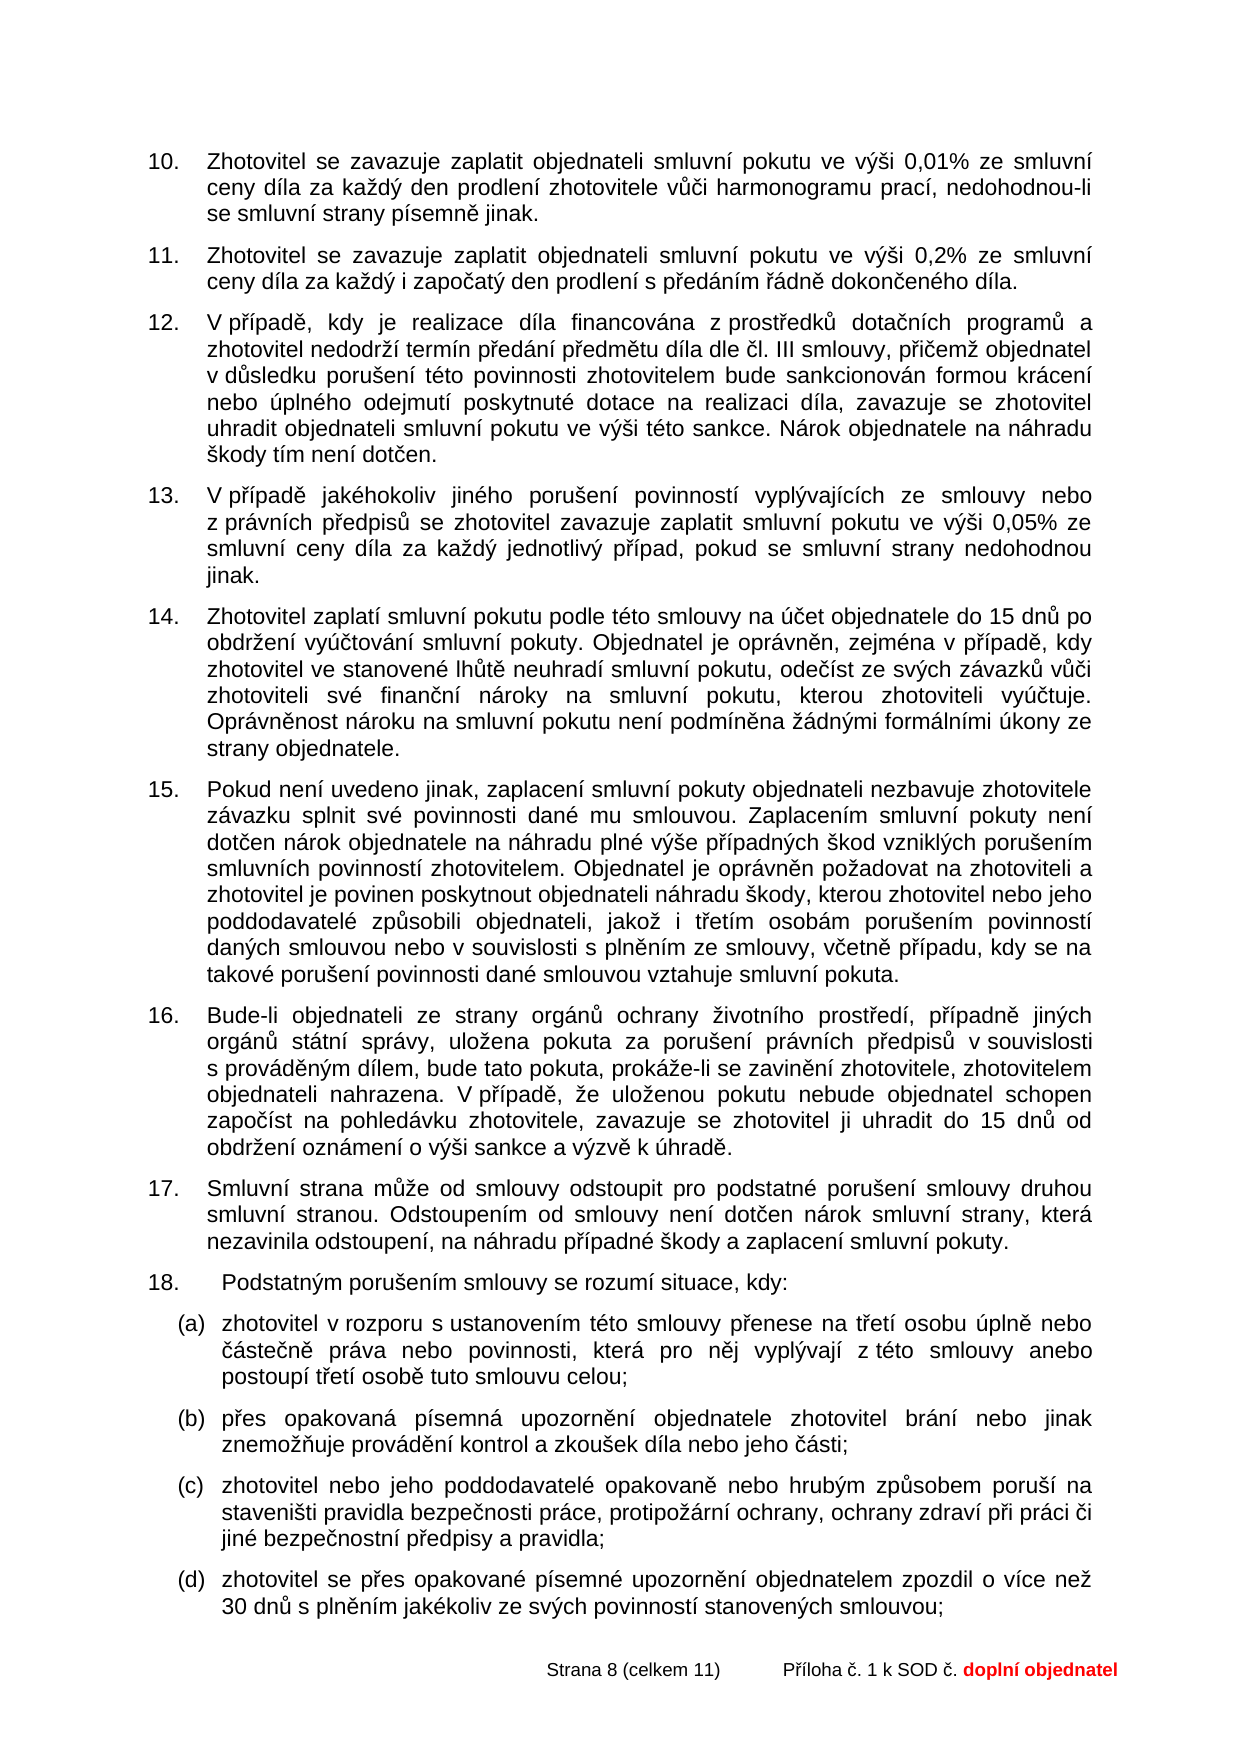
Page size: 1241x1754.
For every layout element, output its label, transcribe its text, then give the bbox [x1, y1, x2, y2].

list Zhotovitel se zavazuje zaplatit objednateli smluvní pokutu ve výši 0,2% ze smluvní ceny díla za každý i započatý den prodlení s předáním řádně dokončeného díla. [148, 242, 1093, 294]
list Zhotovitel zaplatí smluvní pokutu podle této smlouvy na účet objednatele do 15 dnů po obdržení vyúčtování smluvní pokuty. Objednatel je oprávněn, zejména v případě, kdy zhotovitel ve stanovené lhůtě neuhradí smluvní pokutu, odečíst ze svých závazků vůči zhotoviteli své finanční nároky na smluvní pokutu, kterou zhotoviteli vyúčtuje. Oprávněnost nároku na smluvní pokutu není podmíněna žádnými formálními úkony ze strany objednatele. [148, 603, 1093, 761]
text (a) zhotovitel v rozporu s ustanovením této smlouvy přenese na třetí osobu úplně nebo částečně práva nebo povinnosti, která pro něj vyplývají z této smlouvy anebo postoupí třetí osobě tuto smlouvu celou; [177, 1310, 1093, 1389]
list V případě, kdy je realizace díla financována z prostředků dotačních programů a zhotovitel nedodrží termín předání předmětu díla dle čl. III smlouvy, přičemž objednatel v důsledku porušení této povinnosti zhotovitelem bude sankcionován formou krácení nebo úplného odejmutí poskytnuté dotace na realizaci díla, zavazuje se zhotovitel uhradit objednateli smluvní pokutu ve výši této sankce. Nárok objednatele na náhradu škody tím není dotčen. [148, 309, 1093, 467]
text (d) zhotovitel se přes opakované písemné upozornění objednatelem zpozdil o více než 30 dnů s plněním jakékoliv ze svých povinností stanovených smlouvou; [177, 1566, 1093, 1619]
list Smluvní strana může od smlouvy odstoupit pro podstatné porušení smlouvy druhou smluvní stranou. Odstoupením od smlouvy není dotčen nárok smluvní strany, která nezavinila odstoupení, na náhradu případné škody a zaplacení smluvní pokuty. [148, 1175, 1093, 1254]
list V případě jakéhokoliv jiného porušení povinností vyplývajících ze smlouvy nebo z právních předpisů se zhotovitel zavazuje zaplatit smluvní pokutu ve výši 0,05% ze smluvní ceny díla za každý jednotlivý případ, pokud se smluvní strany nedohodnou jinak. [148, 482, 1093, 588]
list Zhotovitel se zavazuje zaplatit objednateli smluvní pokutu ve výši 0,01% ze smluvní ceny díla za každý den prodlení zhotovitele vůči harmonogramu prací, nedohodnou-li se smluvní strany písemně jinak. [148, 148, 1093, 227]
list Podstatným porušením smlouvy se rozumí situace, kdy: [148, 1269, 1093, 1295]
list Pokud není uvedeno jinak, zaplacení smluvní pokuty objednateli nezbavuje zhotovitele závazku splnit své povinnosti dané mu smlouvou. Zaplacením smluvní pokuty není dotčen nárok objednatele na náhradu plné výše případných škod vzniklých porušením smluvních povinností zhotovitelem. Objednatel je oprávněn požadovat na zhotoviteli a zhotovitel je povinen poskytnout objednateli náhradu škody, kterou zhotovitel nebo jeho poddodavatelé způsobili objednateli, jakož i třetím osobám porušením povinností daných smlouvou nebo v souvislosti s plněním ze smlouvy, včetně případu, kdy se na takové porušení povinnosti dané smlouvou vztahuje smluvní pokuta. [148, 776, 1093, 987]
list Bude-li objednateli ze strany orgánů ochrany životního prostředí, případně jiných orgánů státní správy, uložena pokuta za porušení právních předpisů v souvislosti s prováděným dílem, bude tato pokuta, prokáže-li se zavinění zhotovitele, zhotovitelem objednateli nahrazena. V případě, že uloženou pokutu nebude objednatel schopen započíst na pohledávku zhotovitele, zavazuje se zhotovitel ji uhradit do 15 dnů od obdržení oznámení o výši sankce a výzvě k úhradě. [148, 1002, 1093, 1160]
text (c) zhotovitel nebo jeho poddodavatelé opakovaně nebo hrubým způsobem poruší na staveništi pravidla bezpečnosti práce, protipožární ochrany, ochrany zdraví při práci či jiné bezpečnostní předpisy a pravidla; [177, 1472, 1093, 1551]
text (b) přes opakovaná písemná upozornění objednatele zhotovitel brání nebo jinak znemožňuje provádění kontrol a zkoušek díla nebo jeho části; [177, 1404, 1093, 1457]
